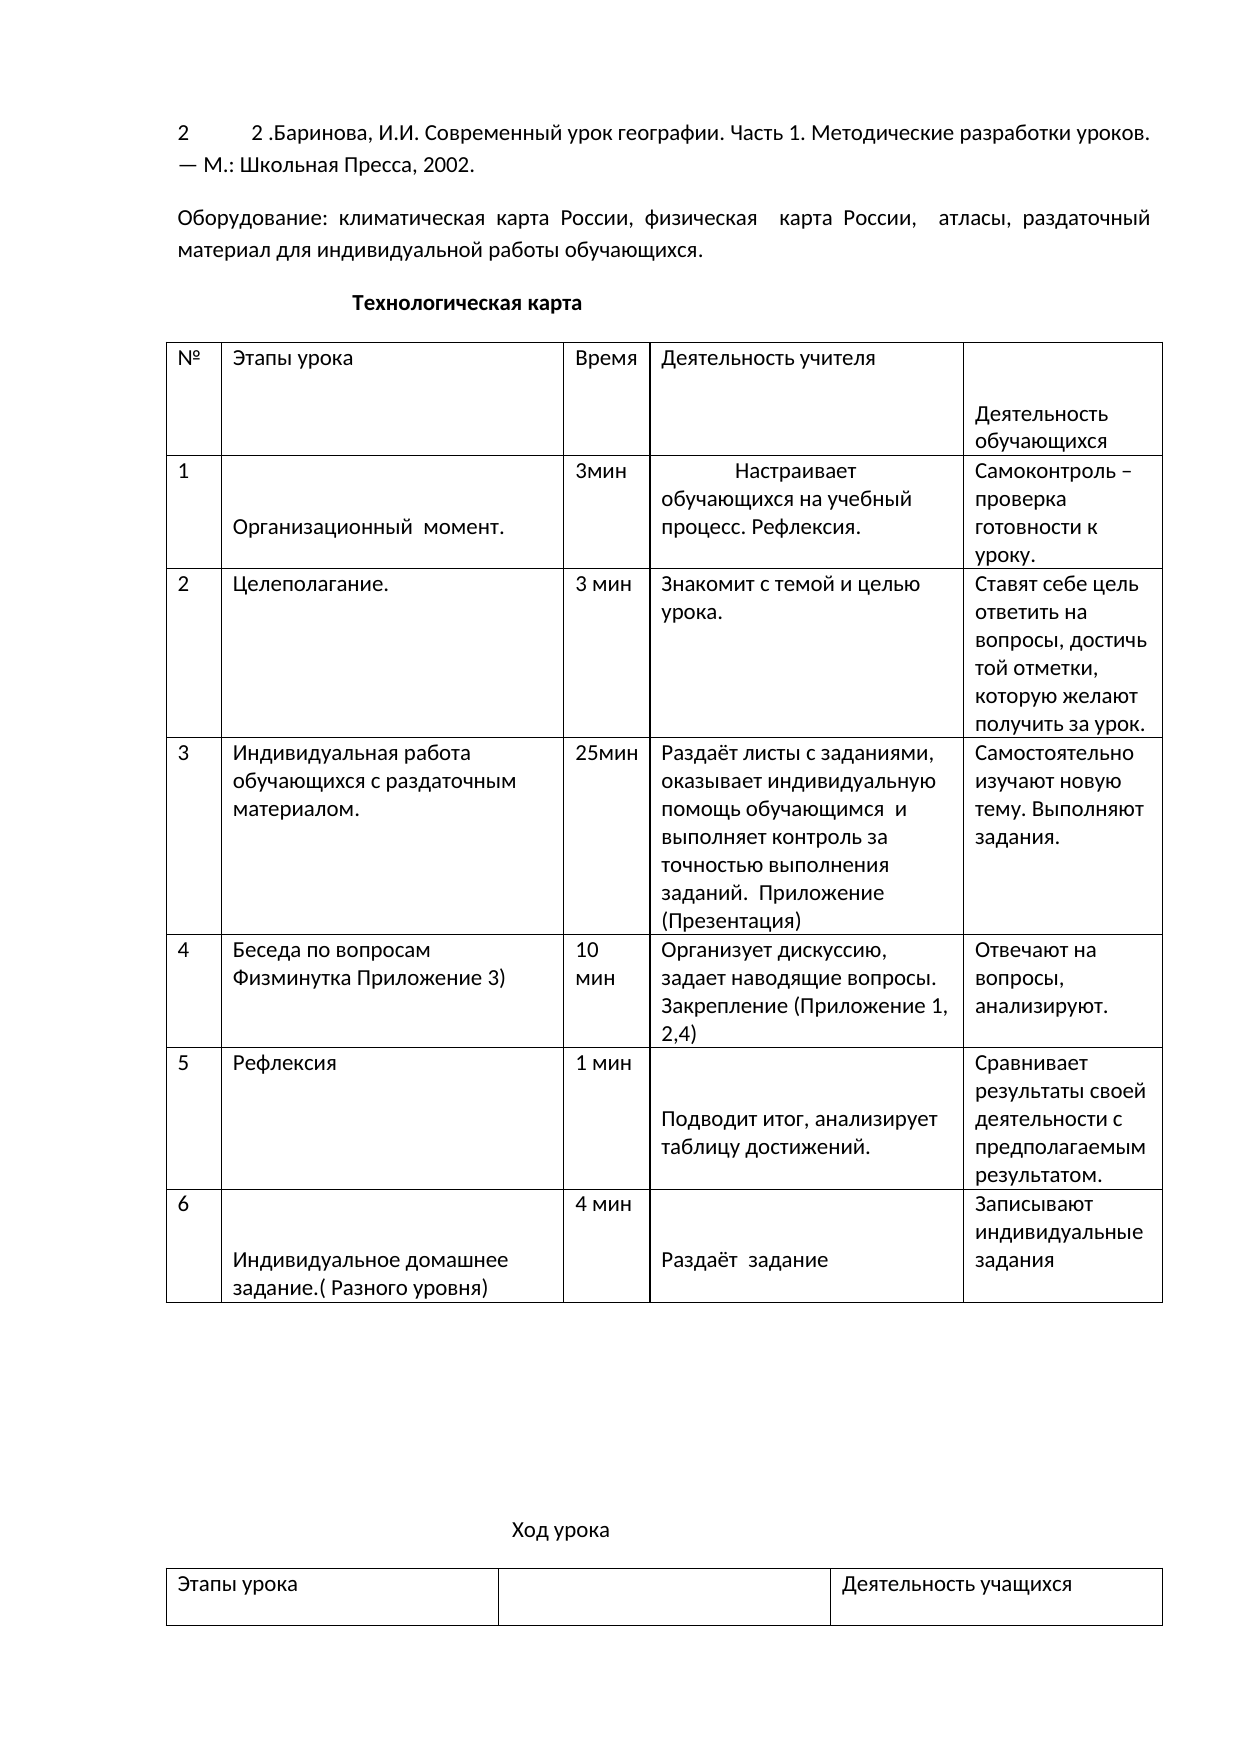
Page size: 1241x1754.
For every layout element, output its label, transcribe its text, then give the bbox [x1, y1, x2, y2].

table_header Деятельность учителя [651, 343, 963, 455]
text Оборудование: климатическая карта России, физическая карта России, атласы, раздаточный материал для индивидуальной работы обучающихся. [177, 203, 1152, 263]
table_cell 3мин [564, 456, 649, 568]
table_cell 5 [167, 1048, 221, 1188]
table_cell 1 мин [564, 1048, 649, 1188]
table_cell Индивидуальное домашнее задание.( Разного уровня) [222, 1190, 563, 1302]
table_cell Целеполагание. [222, 569, 563, 737]
table_cell Ставят себе цель ответить на вопросы, достичь той отметки, которую желают получить за урок. [964, 569, 1162, 737]
table_cell Знакомит с темой и целью урока. [651, 569, 963, 737]
table_cell Самоконтроль – проверка готовности к уроку. [964, 456, 1162, 568]
table_cell 10 мин [564, 935, 649, 1047]
text Ход урока [177, 1515, 1152, 1543]
table_cell 25мин [564, 738, 649, 934]
table_cell 3 мин [564, 569, 649, 737]
table_cell Подводит итог, анализирует таблицу достижений. [651, 1048, 963, 1188]
table_cell Раздаёт задание [651, 1190, 963, 1302]
table_cell Беседа по вопросам Физминутка Приложение 3) [222, 935, 563, 1047]
table_cell 6 [167, 1190, 221, 1302]
table_cell Рефлексия [222, 1048, 563, 1188]
table_cell Записывают индивидуальные задания [964, 1190, 1162, 1302]
table_cell 4 мин [564, 1190, 649, 1302]
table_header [831, 1569, 1162, 1625]
table_cell Настраивает обучающихся на учебный процесс. Рефлексия. [651, 456, 963, 568]
text 2 2 .Баринова, И.И. Современный урок географии. Часть 1. Методические разработки уроков. — М.: Школьная Пресса, 2002. [177, 118, 1152, 178]
table_cell Организационный момент. [222, 456, 563, 568]
table_header Деятельность обучающихся [964, 343, 1162, 455]
table_header Время [564, 343, 649, 455]
text Технологическая карта [177, 288, 1152, 317]
table_header № [167, 343, 221, 455]
table_header Этапы урока [167, 1569, 498, 1625]
table_cell Раздаёт листы с заданиями, оказывает индивидуальную помощь обучающимся и выполняет контроль за точностью выполнения заданий. Приложение (Презентация) [651, 738, 963, 934]
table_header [499, 1569, 830, 1625]
table_cell Организует дискуссию, задает наводящие вопросы. Закрепление (Приложение 1, 2,4) [651, 935, 963, 1047]
table_cell 3 [167, 738, 221, 934]
table_cell 4 [167, 935, 221, 1047]
table_cell Самостоятельно изучают новую тему. Выполняют задания. [964, 738, 1162, 934]
table_cell Индивидуальная работа обучающихся с раздаточным материалом. [222, 738, 563, 934]
table_header Этапы урока [222, 343, 563, 455]
table_cell Отвечают на вопросы, анализируют. [964, 935, 1162, 1047]
table_cell Сравнивает результаты своей деятельности с предполагаемым результатом. [964, 1048, 1162, 1188]
table_cell 1 [167, 456, 221, 568]
table_cell 2 [167, 569, 221, 737]
